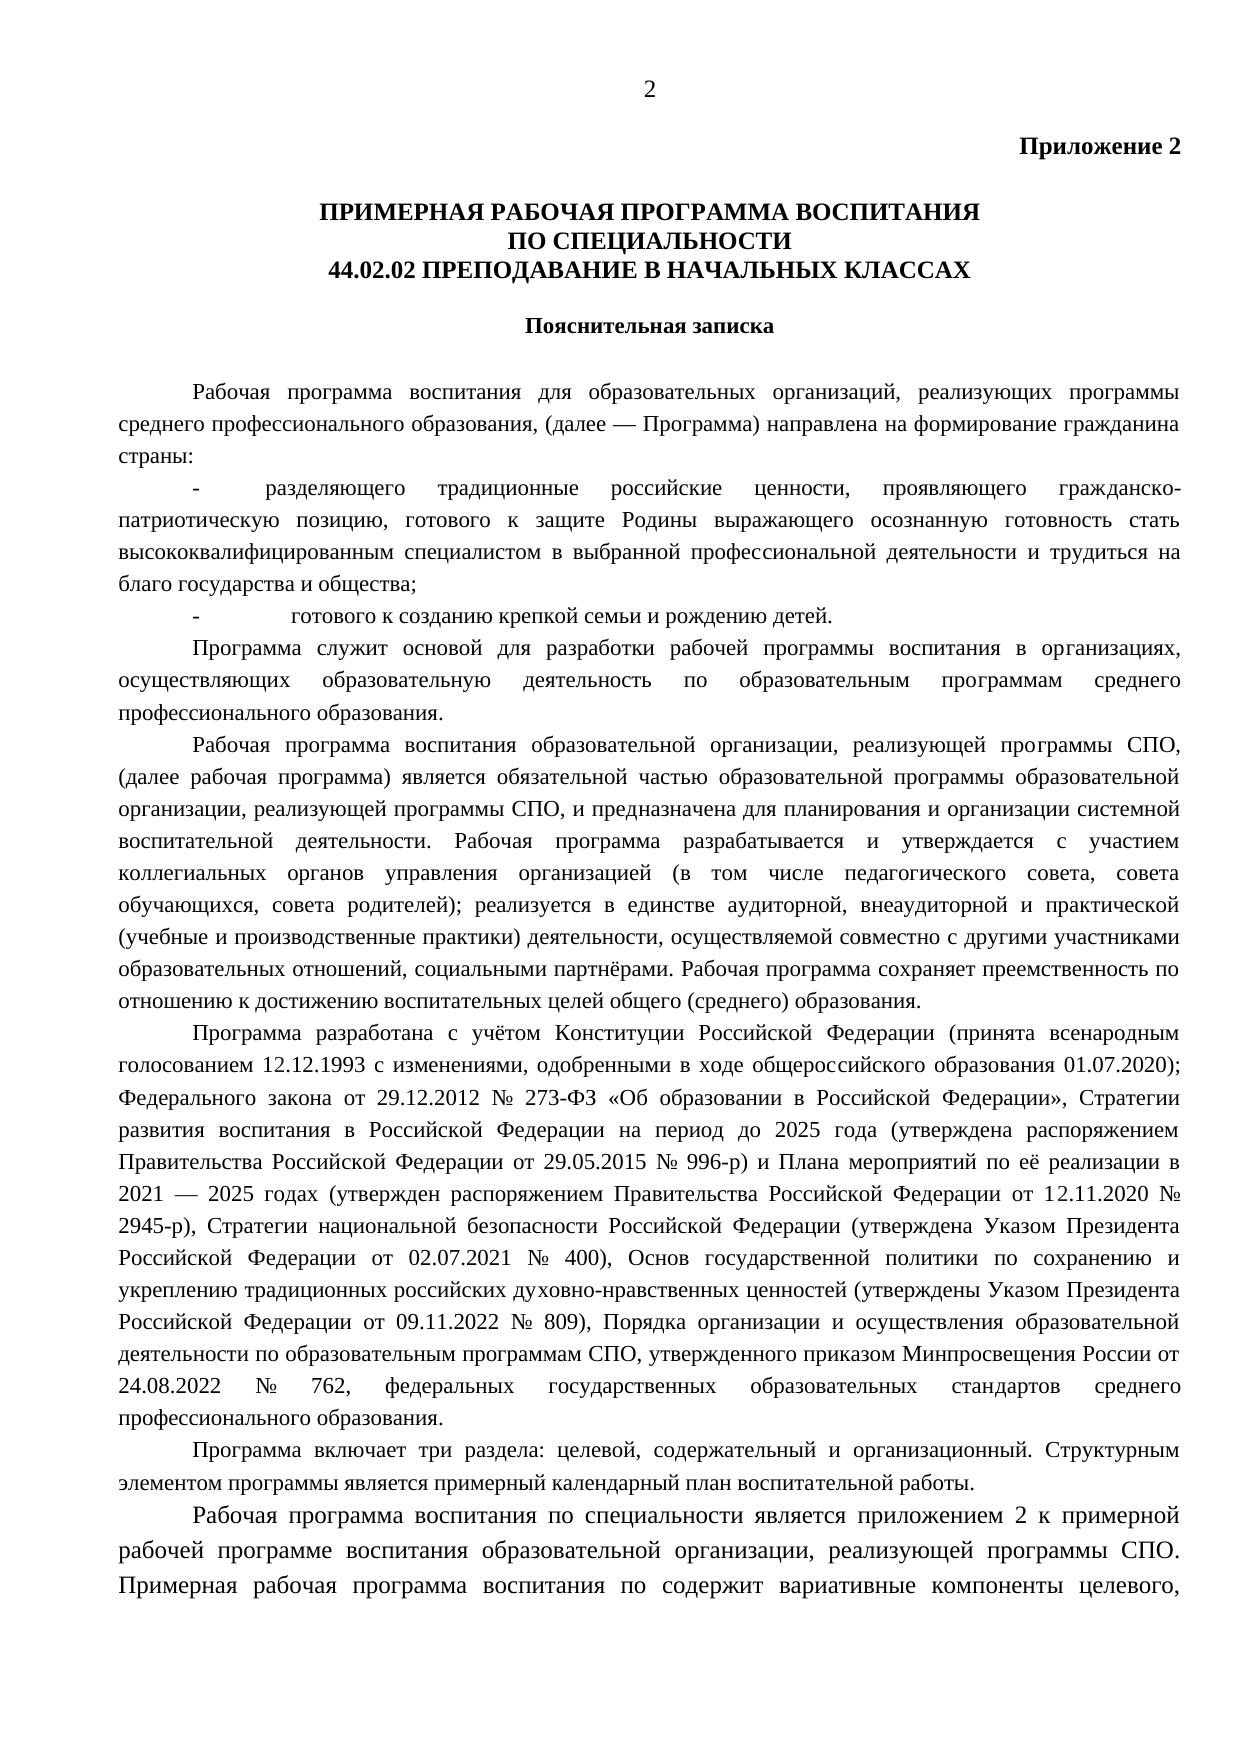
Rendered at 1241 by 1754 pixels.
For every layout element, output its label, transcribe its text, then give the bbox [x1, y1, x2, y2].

text Программа разработана с учётом Конституции Российской Федерации (принята всенародным голосованием 12.12.1993 с изменениями, одобренными в ходе общероссийского образования 01.07.2020); Федерального закона от 29.12.2012 № 273-ФЗ «Об образовании в Российской Федерации», Стратегии развития воспитания в Российской Федерации на период до 2025 года (утверждена распоряжением Правительства Российской Федерации от 29.05.2015 № 996-р) и Плана мероприятий по её реализации в 2021 — 2025 годах (утвержден распоряжением Правительства Российской Федерации от 12.11.2020 № 2945-р), Стратегии национальной безопасности Российской Федерации (утверждена Указом Президента Российской Федерации от 02.07.2021 № 400), Основ государственной политики по сохранению и укреплению традиционных российских духовно-нравственных ценностей (утверждены Указом Президента Российской Федерации от 09.11.2022 № 809), Порядка организации и осуществления образовательной деятельности по образовательным программам СПО, утвержденного приказом Минпросвещения России от 24.08.2022 № 762, федеральных государственных образовательных стандартов среднего профессионального образования. [118, 1019, 1181, 1431]
text Пояснительная записка [118, 312, 1181, 339]
text Рабочая программа воспитания для образовательных организаций, реализующих программы среднего профессионального образования, (далее — Программа) направлена на формирование гражданина страны: [118, 378, 1181, 468]
text Программа включает три раздела: целевой, содержательный и организационный. Структурным элементом программы является примерный календарный план воспитательной работы. [118, 1436, 1181, 1495]
text Рабочая программа воспитания образовательной организации, реализующей программы СПО, (далее рабочая программа) является обязательной частью образовательной программы образовательной организации, реализующей программы СПО, и предназначена для планирования и организации системной воспитательной деятельности. Рабочая программа разрабатывается и утверждается с участием коллегиальных органов управления организацией (в том числе педагогического совета, совета обучающихся, совета родителей); реализуется в единстве аудиторной, внеаудиторной и практической (учебные и производственные практики) деятельности, осуществляемой совместно с другими участниками образовательных отношений, социальными партнёрами. Рабочая программа сохраняет преемственность по отношению к достижению воспитательных целей общего (среднего) образования. [118, 731, 1181, 1014]
text Приложение 2 [118, 131, 1181, 160]
text ПО СПЕЦИАЛЬНОСТИ [118, 226, 1181, 255]
text Программа служит основой для разработки рабочей программы воспитания в организациях, осуществляющих образовательную деятельность по образовательным программам среднего профессионального образования. [118, 634, 1181, 725]
text 44.02.02 ПРЕПОДАВАНИЕ В НАЧАЛЬНЫХ КЛАССАХ [118, 255, 1181, 284]
list разделяющего традиционные российские ценности, проявляющего гражданско-патриотическую позицию, готового к защите Родины выражающего осознанную готовность стать высококвалифицированным специалистом в выбранной профессиональной деятельности и трудиться на благо государства и общества; [118, 474, 1181, 597]
list готового к созданию крепкой семьи и рождению детей. [118, 602, 1181, 629]
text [118, 1501, 1181, 1599]
text ПРИМЕРНАЯ РАБОЧАЯ ПРОГРАММА ВОСПИТАНИЯ [118, 197, 1181, 226]
